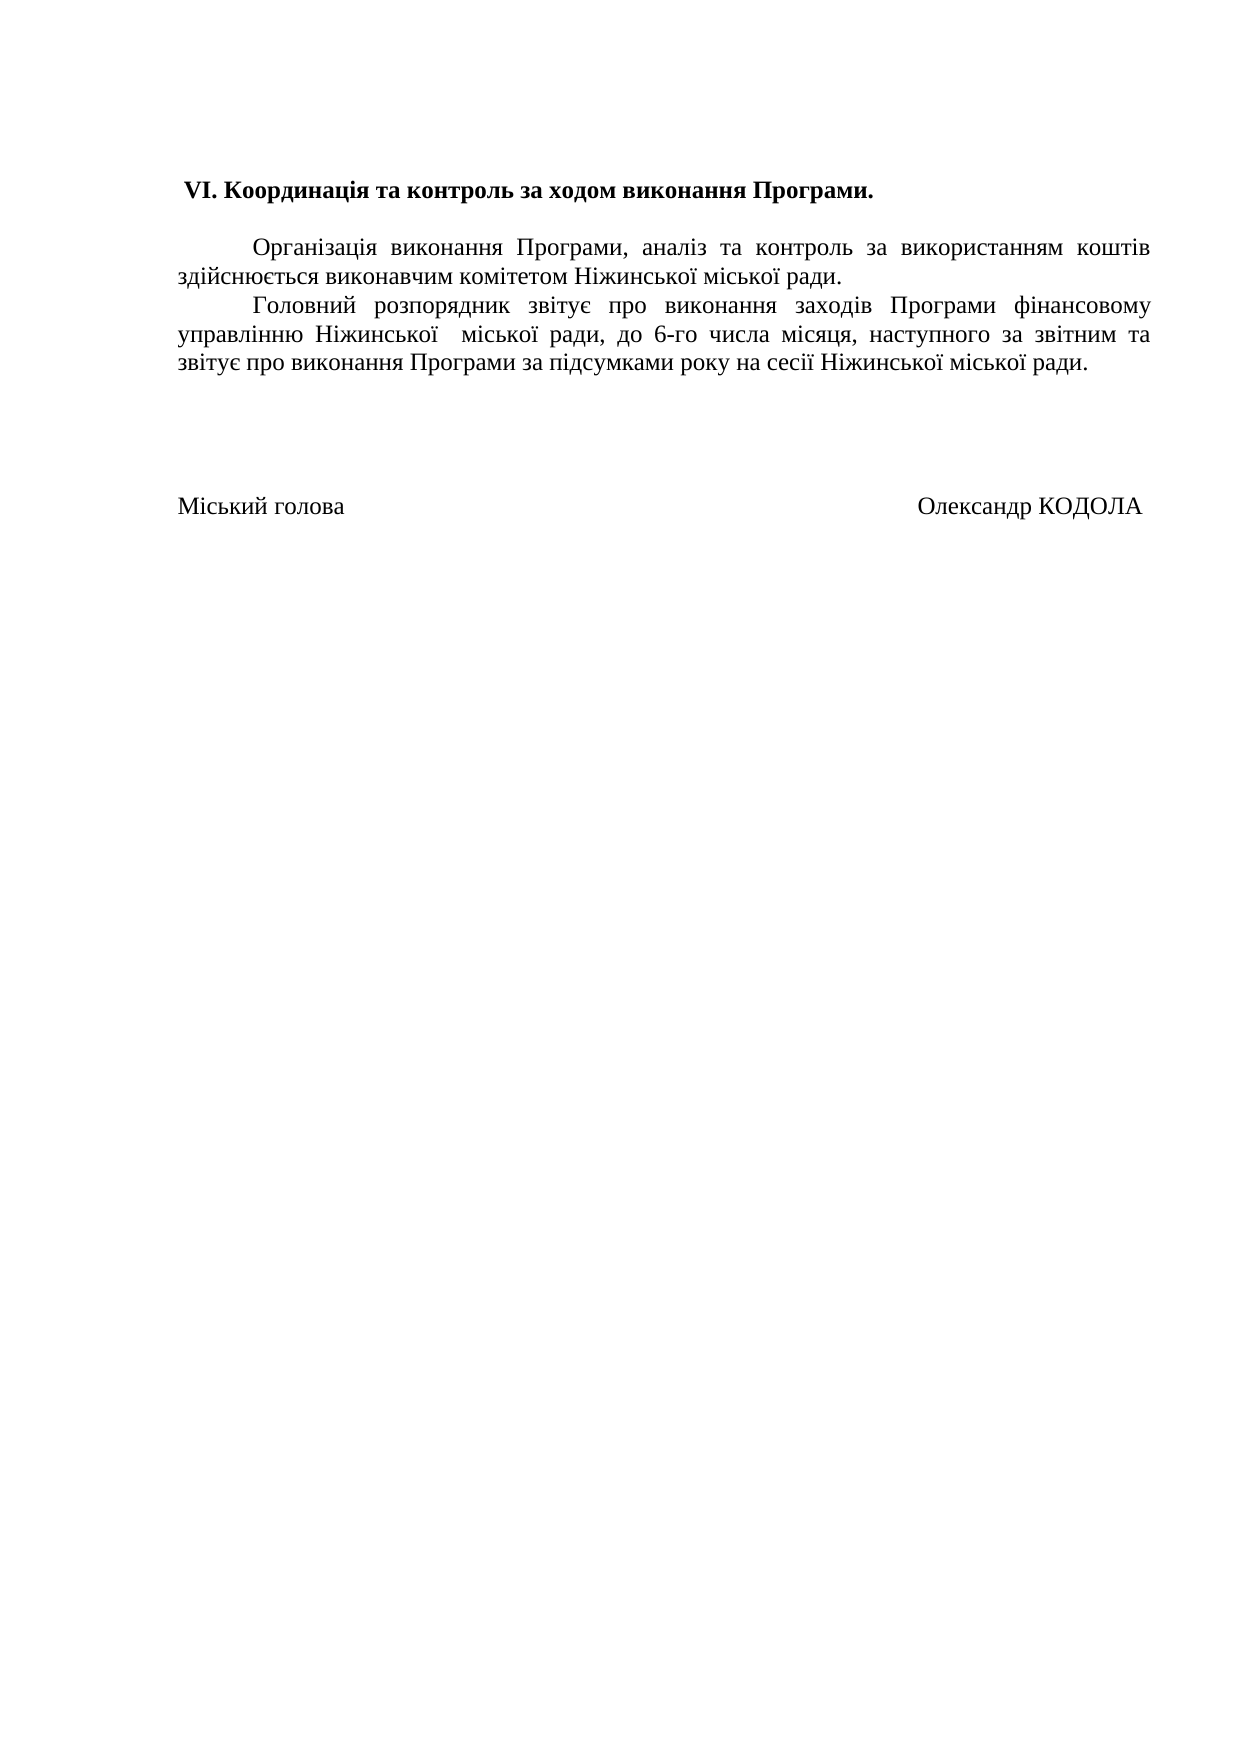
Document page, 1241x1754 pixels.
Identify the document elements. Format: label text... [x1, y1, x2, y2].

text VI. Координація та контроль за ходом виконання Програми. [177, 175, 1152, 204]
text Організація виконання Програми, аналіз та контроль за використанням коштів здійснюється виконавчим комітетом Ніжинської міської ради. [177, 232, 1152, 290]
text Головний розпорядник звітує про виконання заходів Програми фінансовому управлінню Ніжинської міської ради, до 6-го числа місяця, наступного за звітним та звітує про виконання Програми за підсумками року на сесії Ніжинської міської ради. [177, 290, 1152, 376]
text Міський голова Олександр КОДОЛА [177, 491, 1152, 520]
